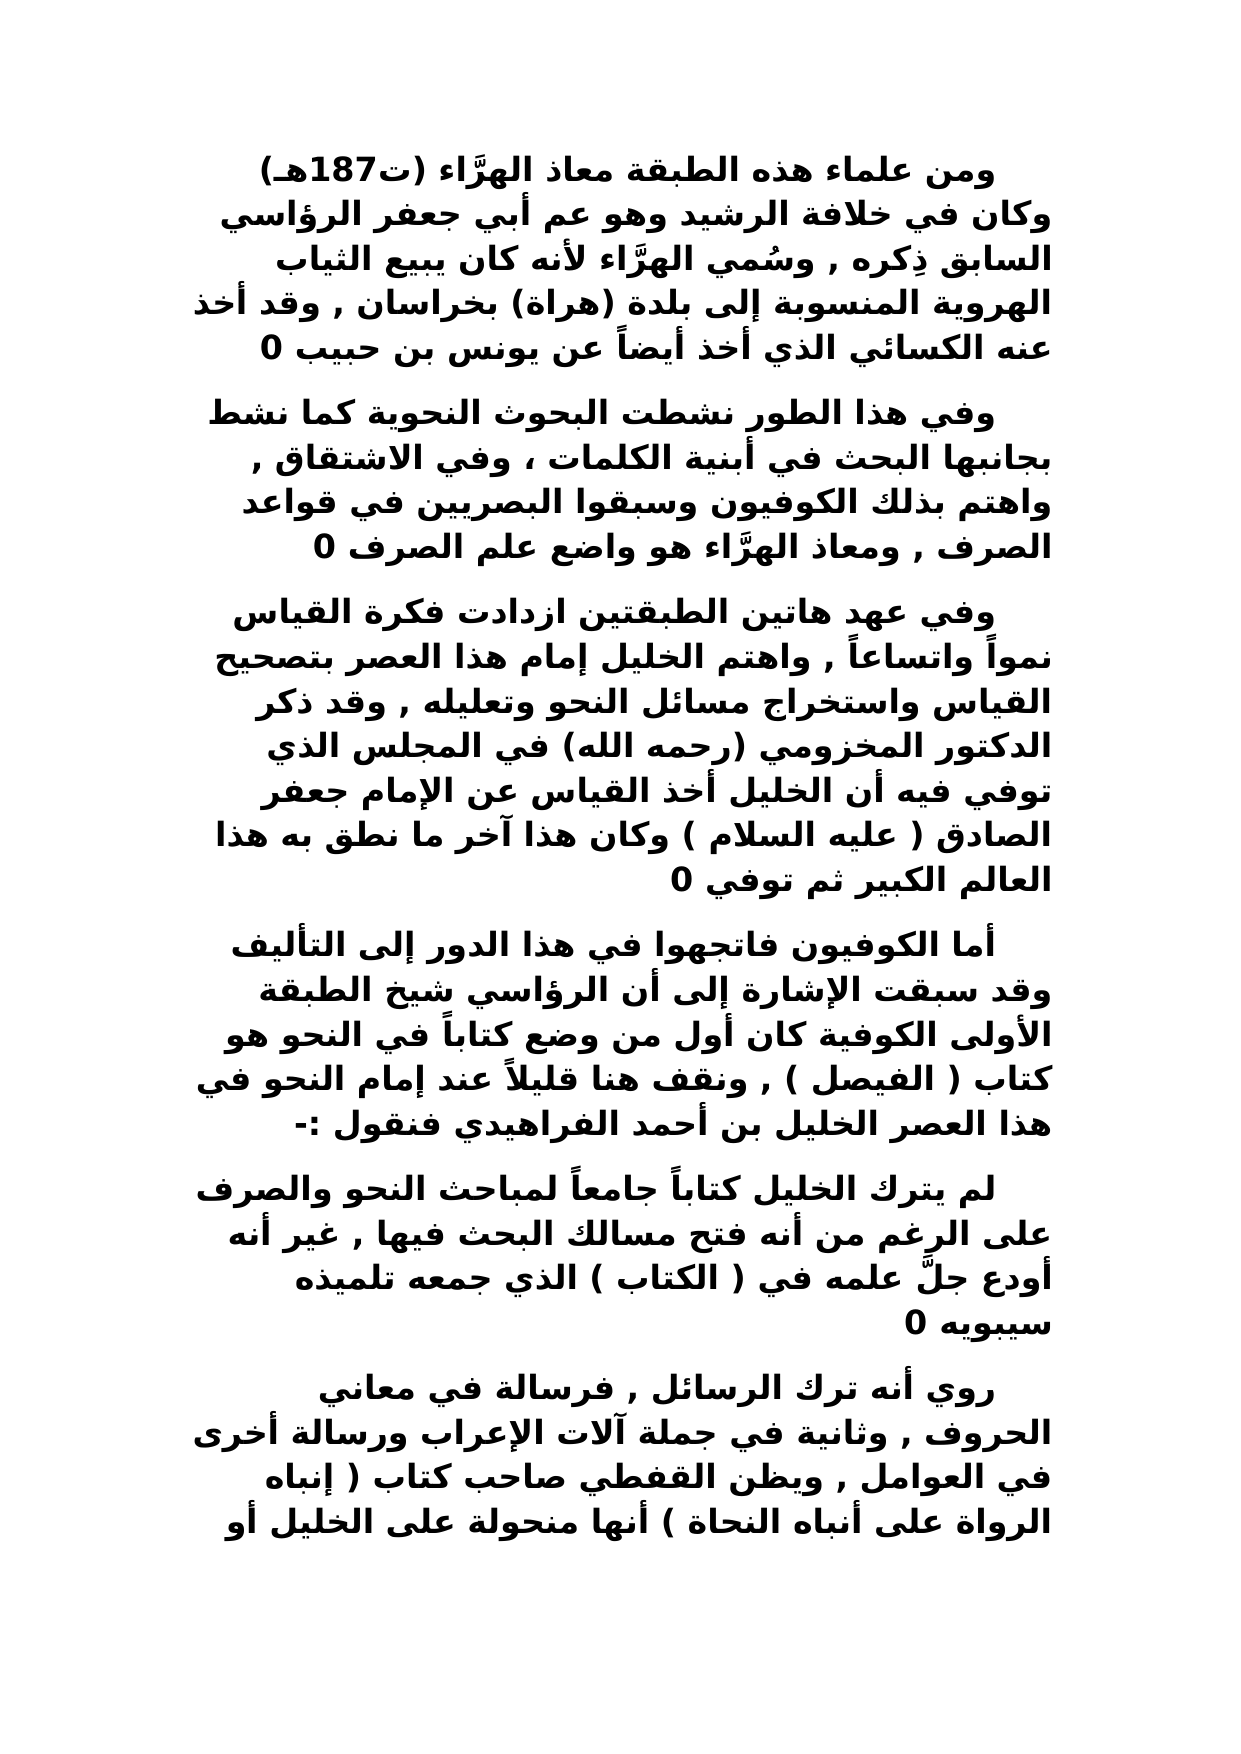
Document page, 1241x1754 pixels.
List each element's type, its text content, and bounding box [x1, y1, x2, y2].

text ومن علماء هذه الطبقة معاذ الهرَّاء (ت187هـ) وكان في خلافة الرشيد وهو عم أبي جعفر الرؤاسي السابق ذِكره , وسُمي الهرَّاء لأنه كان يبيع الثياب الهروية المنسوبة إلى بلدة (هراة) بخراسان , وقد أخذ عنه الكسائي الذي أخذ أيضاً عن يونس بن حبيب 0 [187, 150, 1053, 367]
text وفي هذا الطور نشطت البحوث النحوية كما نشط بجانبها البحث في أبنية الكلمات ، وفي الاشتقاق , واهتم بذلك الكوفيون وسبقوا البصريين في قواعد الصرف , ومعاذ الهرَّاء هو واضع علم الصرف 0 [187, 394, 1053, 566]
text أما الكوفيون فاتجهوا في هذا الدور إلى التأليف وقد سبقت الإشارة إلى أن الرؤاسي شيخ الطبقة الأولى الكوفية كان أول من وضع كتاباً في النحو هو كتاب ( الفيصل ) , ونقف هنا قليلاً عند إمام النحو في هذا العصر الخليل بن أحمد الفراهيدي فنقول :- [187, 926, 1053, 1143]
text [187, 1369, 1053, 1541]
text وفي عهد هاتين الطبقتين ازدادت فكرة القياس نمواً واتساعاً , واهتم الخليل إمام هذا العصر بتصحيح القياس واستخراج مسائل النحو وتعليله , وقد ذكر الدكتور المخزومي (رحمه الله) في المجلس الذي توفي فيه أن الخليل أخذ القياس عن الإمام جعفر الصادق ( عليه السلام ) وكان هذا آخر ما نطق به هذا العالم الكبير ثم توفي 0 [187, 593, 1053, 899]
text لم يترك الخليل كتاباً جامعاً لمباحث النحو والصرف على الرغم من أنه فتح مسالك البحث فيها , غير أنه أودع جلَّ علمه في ( الكتاب ) الذي جمعه تلميذه سيبويه 0 [187, 1169, 1053, 1342]
